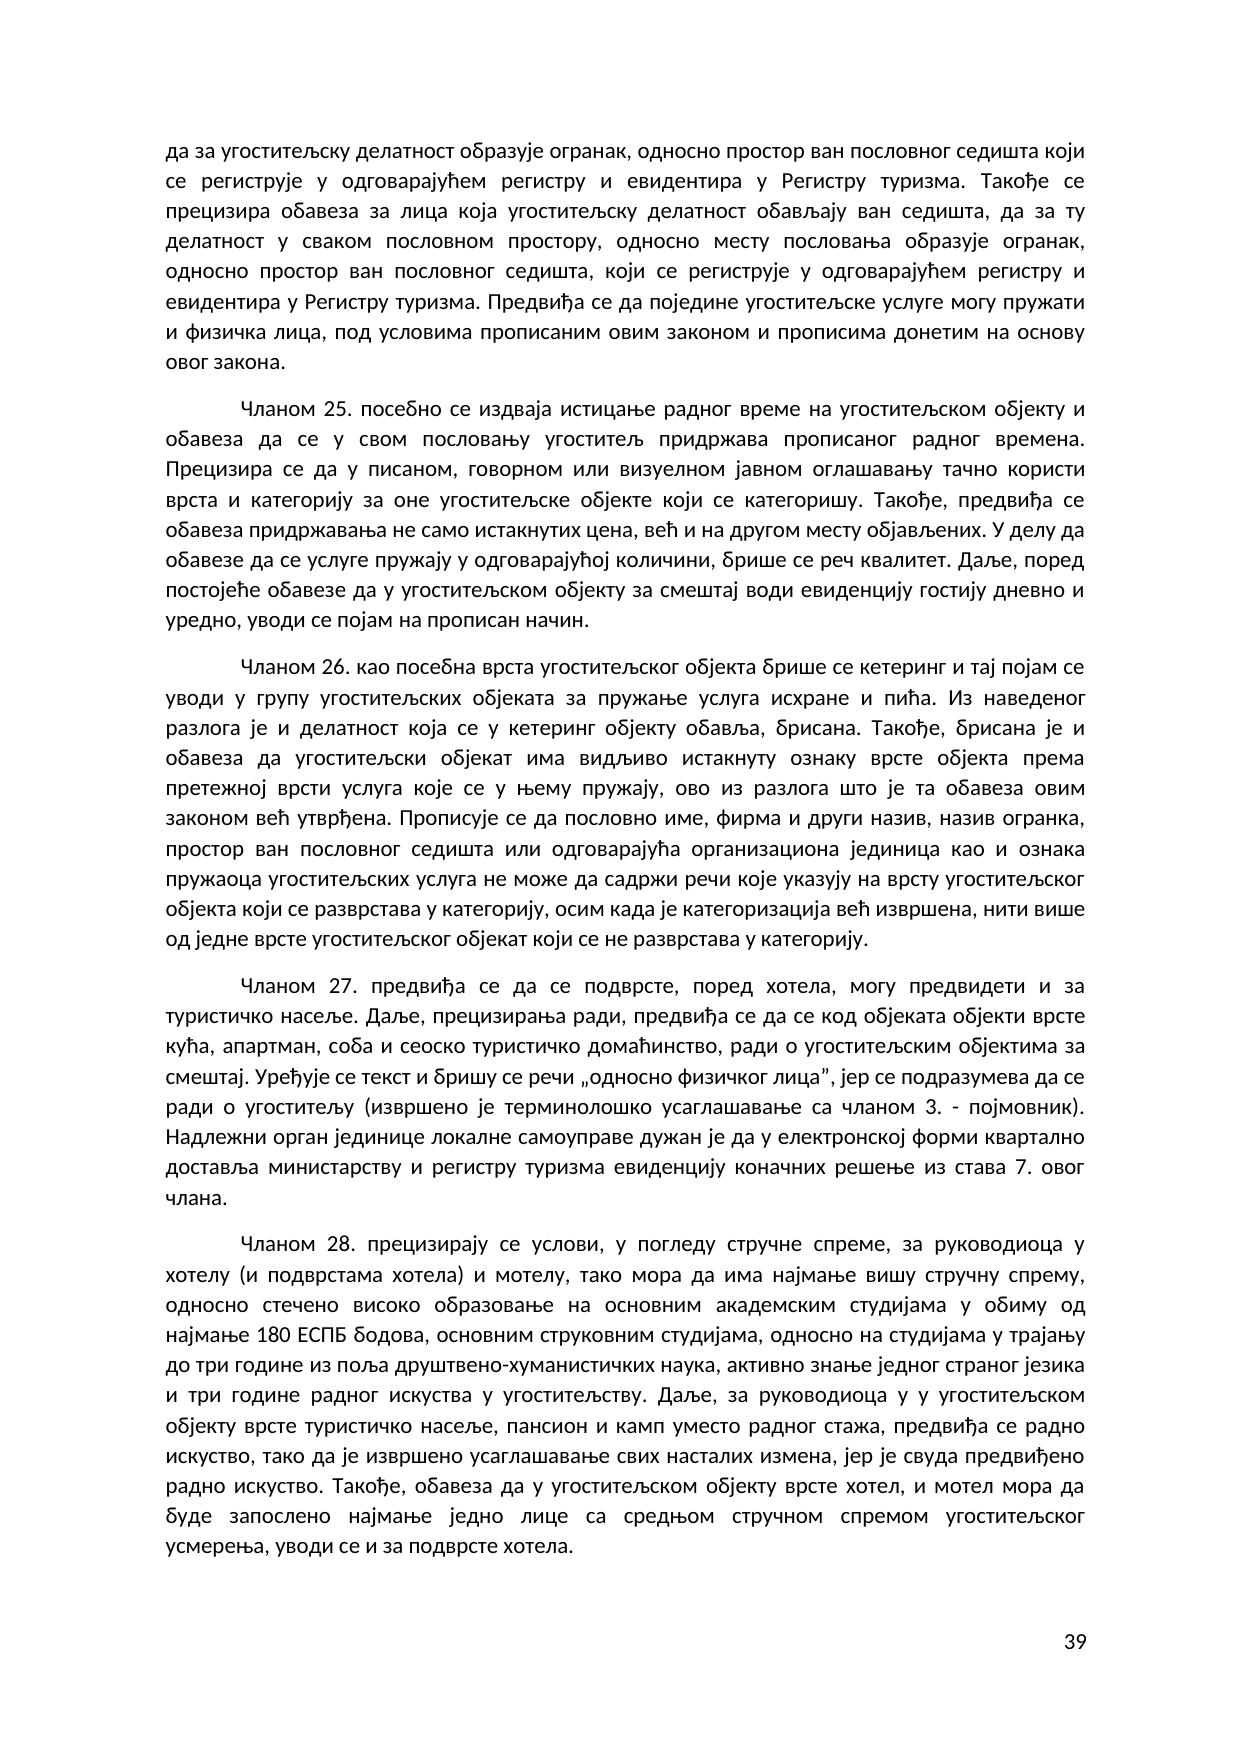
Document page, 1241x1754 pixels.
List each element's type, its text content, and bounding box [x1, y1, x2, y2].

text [165, 136, 1087, 375]
text Чланом 28. прецизирају се услови, у погледу стручне спреме, за руководиоца у хотелу (и подврстама хотела) и мотелу, тако мора да има најмање вишу стручну спрему, односно стечено високо образовање на основним академским студијама у обиму од најмање 180 ЕСПБ бодова, основним струковним студијама, односно на студијама у трајању до три године из поља друштвено-хуманистичких наука, активно знање једног страног језика и три године радног искуства у угоститељству. Даље, за руководиоца у у угоститељском објекту врсте туристичко насеље, пансион и камп уместо радног стажа, предвиђа се радно искуство, тако да је извршено усаглашавање свих насталих измена, јер је свуда предвиђено радно искуство. Такође, обавеза да у угоститељском објекту врсте хотел, и мотел мора да буде запослено најмање једно лице са средњом стручном спремом угоститељског усмерења, уводи се и за подврсте хотела. [165, 1229, 1087, 1320]
text Чланом 28. прецизирају се услови, у погледу стручне спреме, за руководиоца у хотелу (и подврстама хотела) и мотелу, тако мора да има најмање вишу стручну спрему, односно стечено високо образовање на основним академским студијама у обиму од најмање 180 ЕСПБ бодова, основним струковним студијама, односно на студијама у трајању до три године из поља друштвено-хуманистичких наука, активно знање једног страног језика и три године радног искуства у угоститељству. Даље, за руководиоца у у угоститељском објекту врсте туристичко насеље, пансион и камп уместо радног стажа, предвиђа се радно искуство, тако да је извршено усаглашавање свих насталих измена, јер је свуда предвиђено радно искуство. Такође, обавеза да у угоститељском објекту врсте хотел, и мотел мора да буде запослено најмање једно лице са средњом стручном спремом угоститељског усмерења, уводи се и за подврсте хотела. [165, 1348, 1087, 1560]
text Чланом 27. предвиђа се да се подврсте, поред хотела, могу предвидети и за туристичко насеље. Даље, прецизирања ради, предвиђа се да се код објеката објекти врсте кућа, апартман, соба и сеоско туристичко домаћинство, ради о угоститељским објектима за смештај. Уређује се текст и бришу се речи „односно физичког лица”, јер се подразумева да се ради о угоститељу (извршено је терминолошко усаглашавање са чланом 3. - појмовник). Надлежни орган јединице локалне самоуправе дужан је да у електронској форми квартално доставља министарству и регистру туризма евиденцију коначних решење из става 7. oвог члана. [165, 971, 1087, 1211]
text Чланом 25. посебно се издваја истицање радног време на угоститељском објекту и обавеза да се у свом пословању угоститељ придржава прописаног радног времена. Прецизира се да у писаном, говорном или визуелном јавном оглашавању тачно користи врста и категорију за оне угоститељске објекте који се категоришу. Такође, предвиђа се обавеза придржавања не само истакнутих цена, већ и на другом месту објављених. У делу да обавезе да се услуге пружају у одговарајућој количини, брише се реч квалитет. Даље, поред постојеће обавезе да у угоститељском објекту за смештај води евиденцију гостију дневно и уредно, уводи се појам на прописан начин. [165, 394, 1087, 634]
text Чланом 26. као посебна врста угоститељског објекта брише се кетеринг и тај појам се уводи у групу угоститељских објеката за пружање услуга исхране и пића. Из наведеног разлога је и делатност која се у кетеринг објекту обавља, брисана. Такође, брисана је и обавеза да угоститељски објекат има видљиво истакнуту ознаку врсте објекта према претежној врсти услуга које се у њему пружају, ово из разлога што је та обавеза овим законом већ утврђена. Прописује се да пословно име, фирма и други назив, назив огранка, простор ван пословног седишта или одговарајућа организациона јединица као и ознака пружаоца угоститељских услуга не може да садржи речи које указују на врсту угоститељског објекта који се разврстава у категорију, осим када је категоризација већ извршена, нити више од једне врсте угоститељског објекат који се не разврстава у категорију. [165, 652, 1087, 952]
